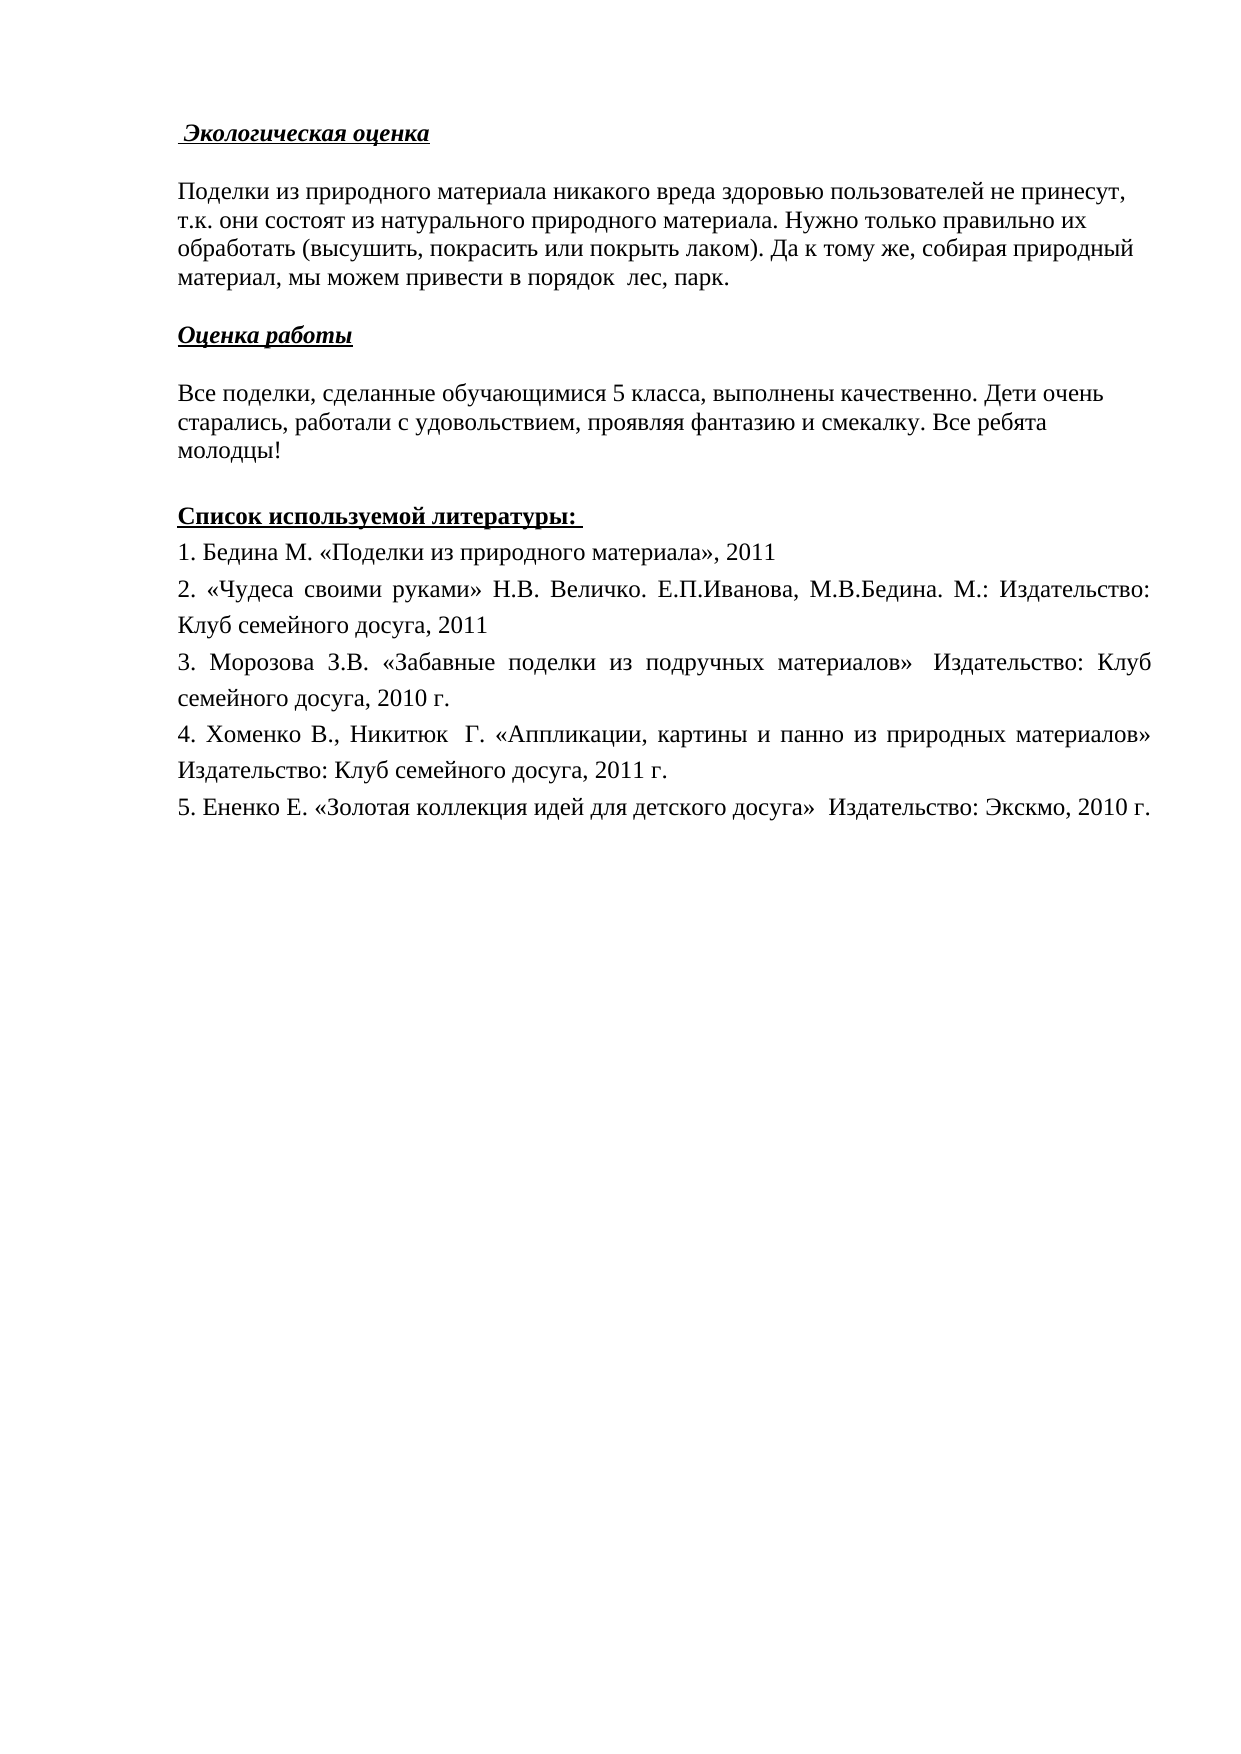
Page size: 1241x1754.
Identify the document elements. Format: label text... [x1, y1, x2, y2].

text 2. «Чудеса своими руками» Н.В. Величко. Е.П.Иванова, М.В.Бедина. М.: Издательство: Клуб семейного досуга, 2011 [177, 566, 1152, 639]
text 5. Ененко Е. «Золотая коллекция идей для детского досуга» Издательство: Экскмо, 2010 г. [177, 784, 1152, 821]
text 1. Бедина М. «Поделки из природного материала», 2011 [177, 530, 1152, 566]
text Поделки из природного материала никакого вреда здоровью пользователей не принесут, т.к. они состоят из натурального природного материала. Нужно только правильно их обработать (высушить, покрасить или покрыть лаком). Да к тому же, собирая природный материал, мы можем привести в порядок лес, парк. [177, 176, 1152, 291]
text Все поделки, сделанные обучающимися 5 класса, выполнены качественно. Дети очень старались, работали с удовольствием, проявляя фантазию и смекалку. Все ребята молодцы! [177, 378, 1152, 464]
text 4. Хоменко В., Никитюк Г. «Аппликации, картины и панно из природных материалов» Издательство: Клуб семейного досуга, 2011 г. [177, 712, 1152, 784]
text Оценка работы [177, 320, 1152, 349]
text Список используемой литературы: [177, 493, 1152, 530]
text 3. Морозова З.В. «Забавные поделки из подручных материалов» Издательство: Клуб семейного досуга, 2010 г. [177, 639, 1152, 712]
text Экологическая оценка [177, 118, 1152, 147]
